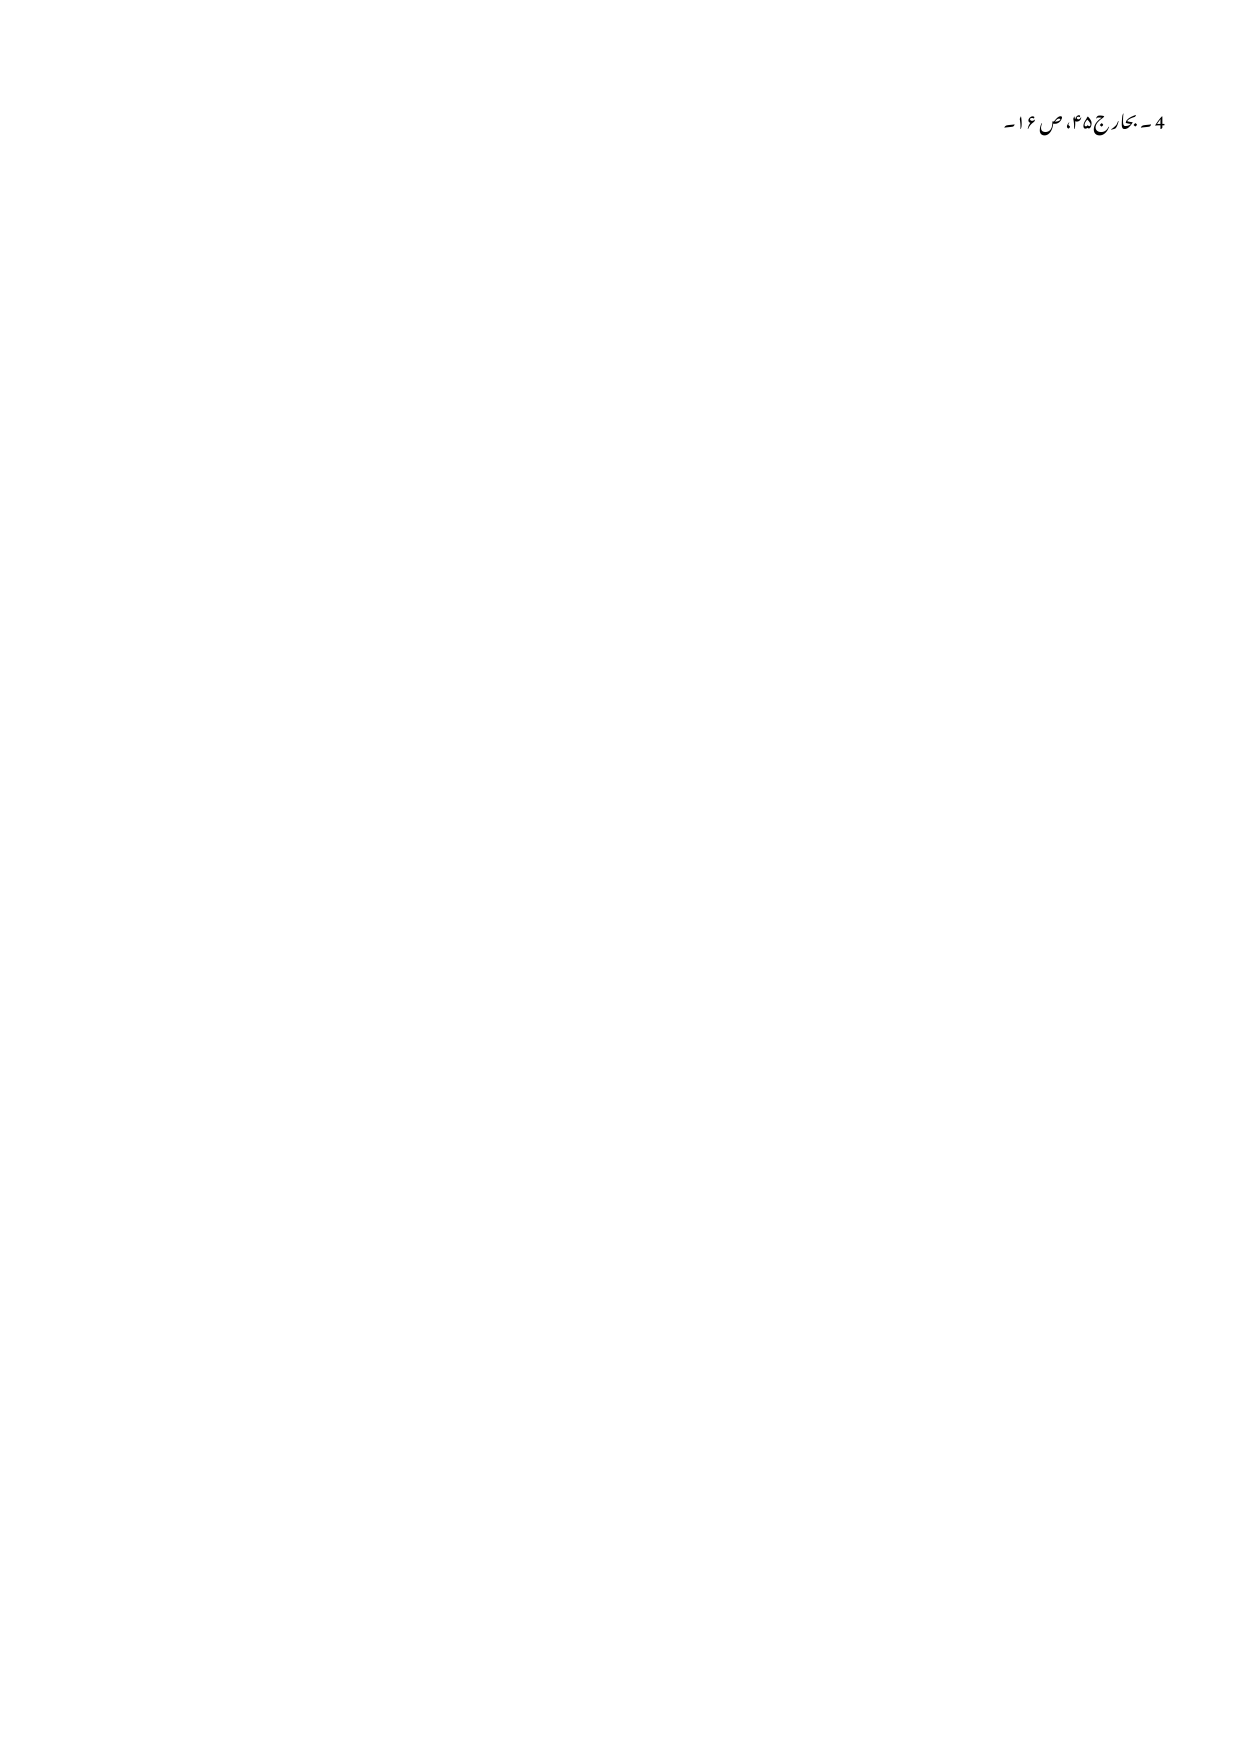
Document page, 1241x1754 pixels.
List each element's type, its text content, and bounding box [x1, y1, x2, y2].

text 4 ۔ بحار ج۴۵، ص ۱۶۔ [75, 94, 1165, 141]
